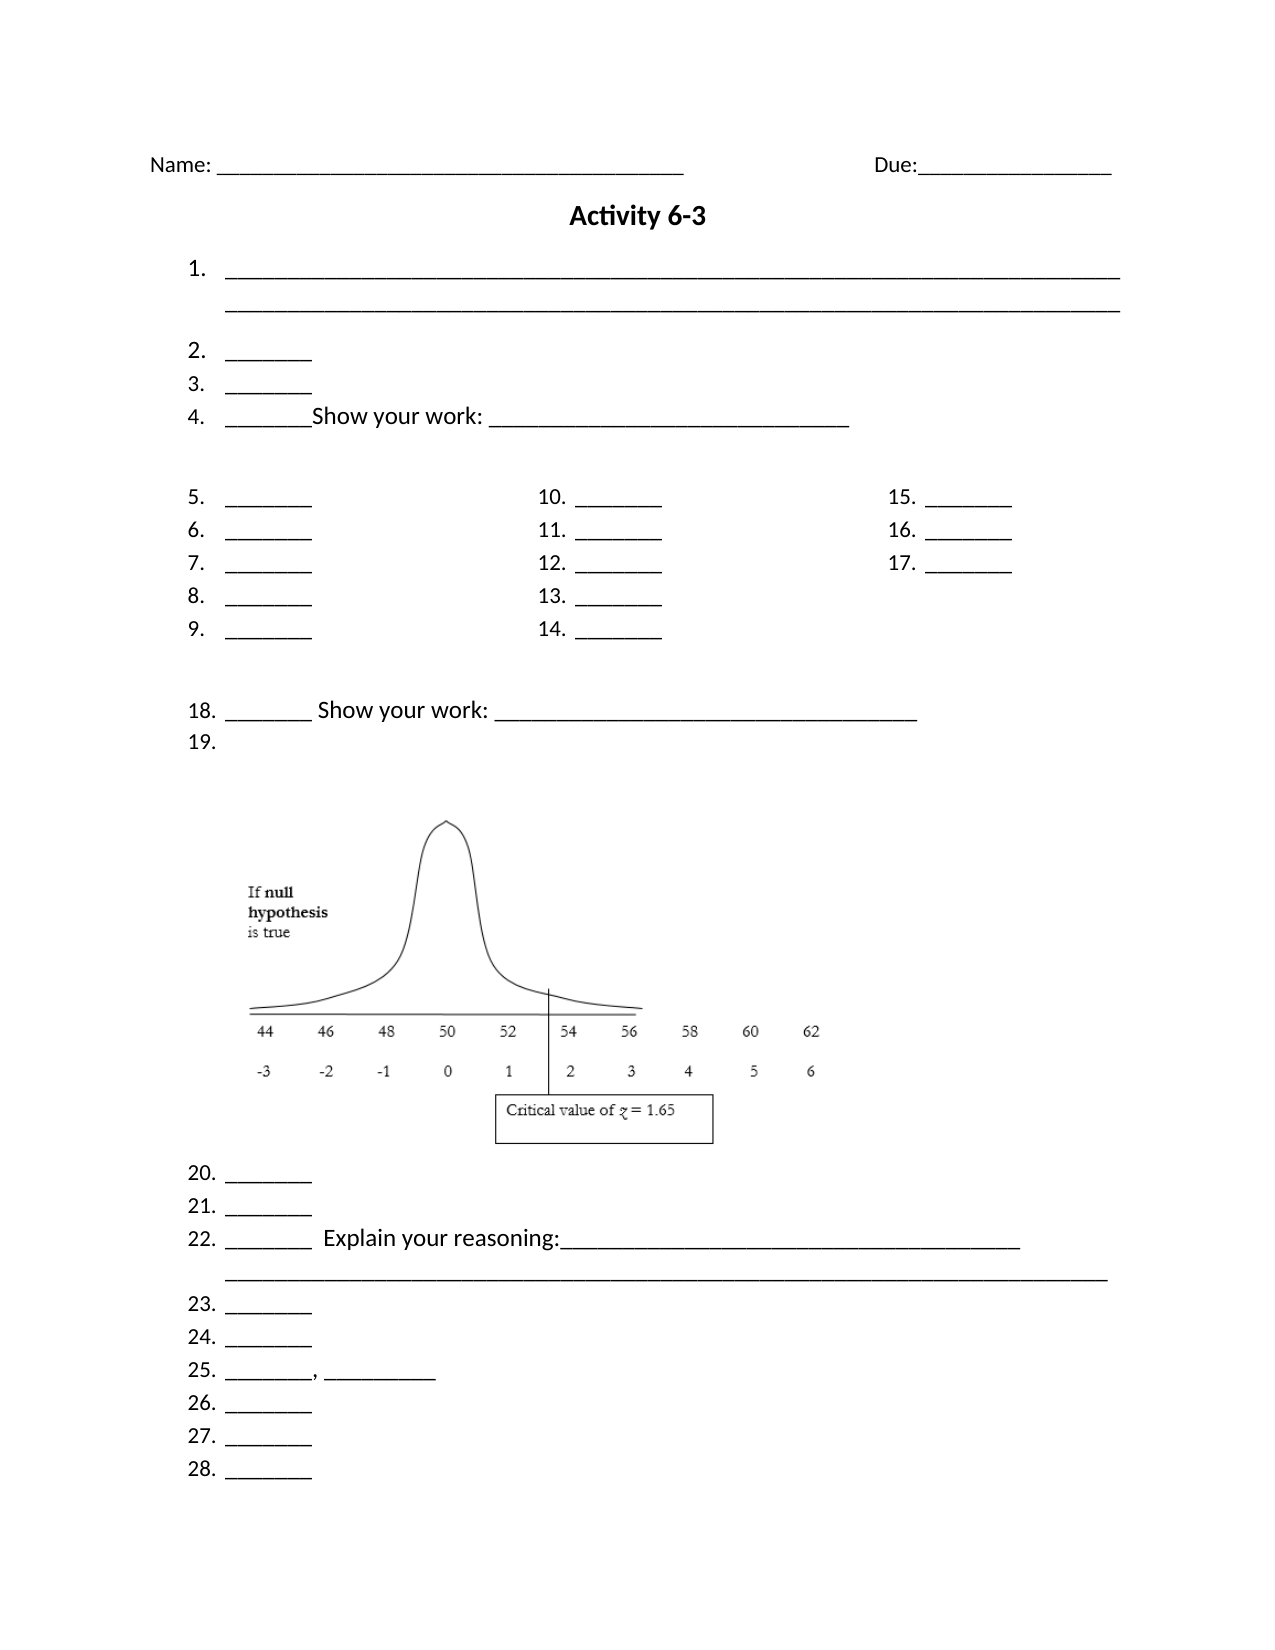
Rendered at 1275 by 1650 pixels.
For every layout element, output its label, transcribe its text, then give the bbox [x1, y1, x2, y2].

text Name: _________________________________________ Due:_________________ [150, 150, 1125, 178]
list _______ [187, 612, 425, 642]
list _______ [537, 612, 775, 642]
list _______ [537, 579, 775, 609]
picture [225, 787, 847, 1154]
list _______ [187, 579, 425, 609]
list _______ Explain your reasoning:_____________________________________ _______________________________________________________________________ [187, 1222, 1125, 1285]
list _______, _________ [187, 1353, 1125, 1384]
list _______ [887, 513, 1125, 543]
list _______ [187, 480, 425, 511]
list _______ [187, 367, 1125, 398]
list _______ [187, 513, 425, 543]
list _______ [887, 480, 1125, 511]
list _______ [537, 513, 775, 543]
list _______ [187, 1156, 1125, 1186]
list _______ [187, 1419, 1125, 1450]
text Activity 6-3 [150, 197, 1125, 232]
list _______ [187, 546, 425, 576]
list _______ [537, 546, 775, 576]
list _______ [887, 546, 1125, 576]
list _______ Show your work: __________________________________ [187, 694, 1125, 725]
list _______ [187, 1452, 1125, 1483]
list _______ [187, 1189, 1125, 1219]
list _______Show your work: _____________________________ [187, 400, 1125, 431]
list ________________________________________________________________________________________________________________________________________________ [187, 252, 1125, 315]
list _______ [537, 480, 775, 511]
list _______ [187, 1386, 1125, 1417]
list _______ [187, 334, 1125, 365]
list _______ [187, 1287, 1125, 1318]
list _______ [187, 1320, 1125, 1351]
